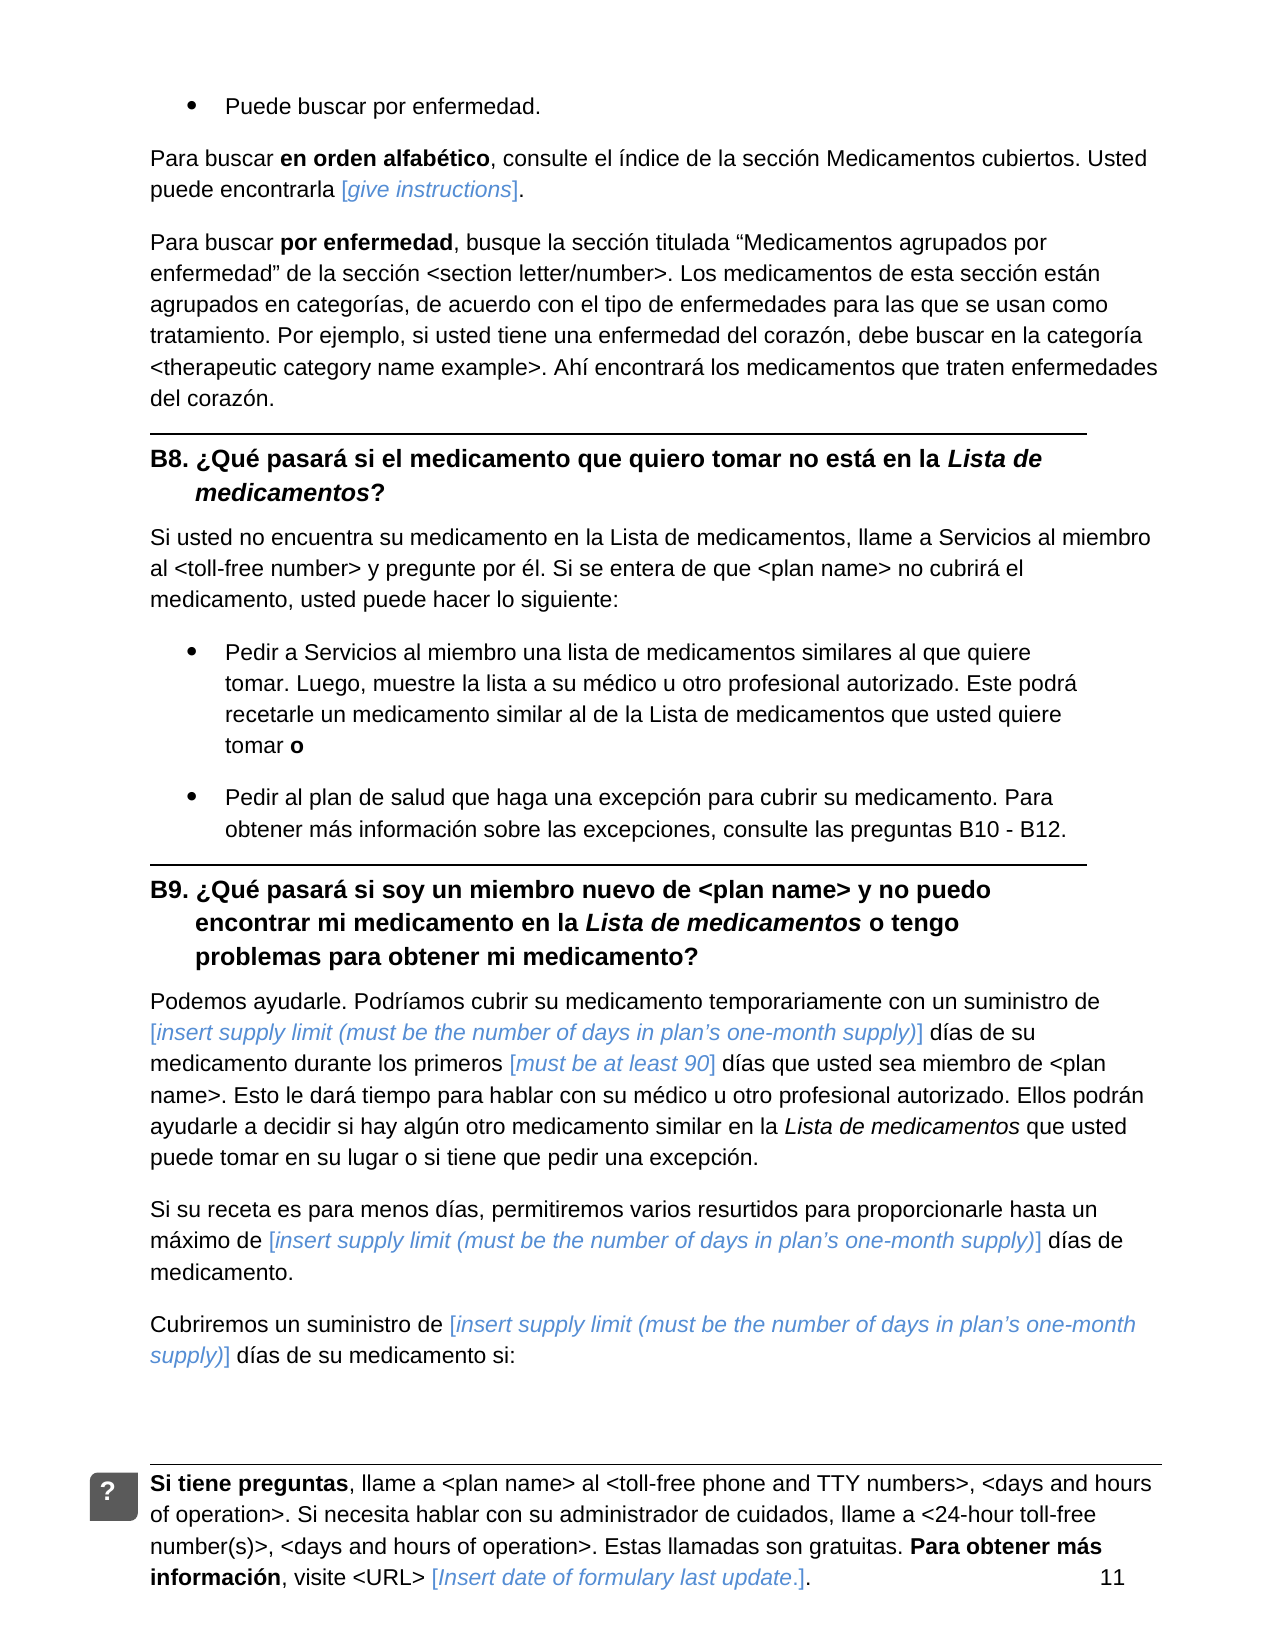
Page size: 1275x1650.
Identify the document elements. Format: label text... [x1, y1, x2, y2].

text Cubriremos un suministro de [insert supply limit (must be the number of days in plan’s one-month supply)] días de su medicamento si: [150, 1307, 1162, 1370]
subtitle B9. ¿Qué pasará si soy un miembro nuevo de <plan name> y no puedo encontrar mi medicamento en la Lista de medicamentos o tengo problemas para obtener mi medicamento? [150, 866, 1087, 972]
list Puede buscar por enfermedad. [187, 89, 1087, 121]
text Para buscar en orden alfabético, consulte el índice de la sección Medicamentos cubiertos. Usted puede encontrarla [give instructions]. [150, 142, 1162, 204]
text Para buscar por enfermedad, busque la sección titulada “Medicamentos agrupados por enfermedad” de la sección <section letter/number>. Los medicamentos de esta sección están agrupados en categorías, de acuerdo con el tipo de enfermedades para las que se usan como tratamiento. Por ejemplo, si usted tiene una enfermedad del corazón, debe buscar en la categoría <therapeutic category name example>. Ahí encontrará los medicamentos que traten enfermedades del corazón. [150, 225, 1162, 412]
list Si su receta es para menos días, permitiremos varios resurtidos para proporcionarle hasta un máximo de [insert supply limit (must be the number of days in plan’s one-month supply)] días de medicamento. [150, 1193, 1162, 1286]
list Pedir al plan de salud que haga una excepción para cubrir su medicamento. Para obtener más información sobre las excepciones, consulte las preguntas B10 - B12. [187, 781, 1087, 843]
text Podemos ayudarle. Podríamos cubrir su medicamento temporariamente con un suministro de [insert supply limit (must be the number of days in plan’s one-month supply)] días de su medicamento durante los primeros [must be at least 90] días que usted sea miembro de <plan name>. Esto le dará tiempo para hablar con su médico u otro profesional autorizado. Ellos podrán ayudarle a decidir si hay algún otro medicamento similar en la Lista de medicamentos que usted puede tomar en su lugar o si tiene que pedir una excepción. [150, 984, 1162, 1172]
list Pedir a Servicios al miembro una lista de medicamentos similares al que quiere tomar. Luego, muestre la lista a su médico u otro profesional autorizado. Este podrá recetarle un medicamento similar al de la Lista de medicamentos que usted quiere tomar o [187, 635, 1087, 760]
text Si usted no encuentra su medicamento en la Lista de medicamentos, llame a Servicios al miembro al <toll-free number> y pregunte por él. Si se entera de que <plan name> no cubrirá el medicamento, usted puede hacer lo siguiente: [150, 520, 1162, 614]
subtitle B8. ¿Qué pasará si el medicamento que quiero tomar no está en la Lista de medicamentos? [150, 435, 1087, 508]
